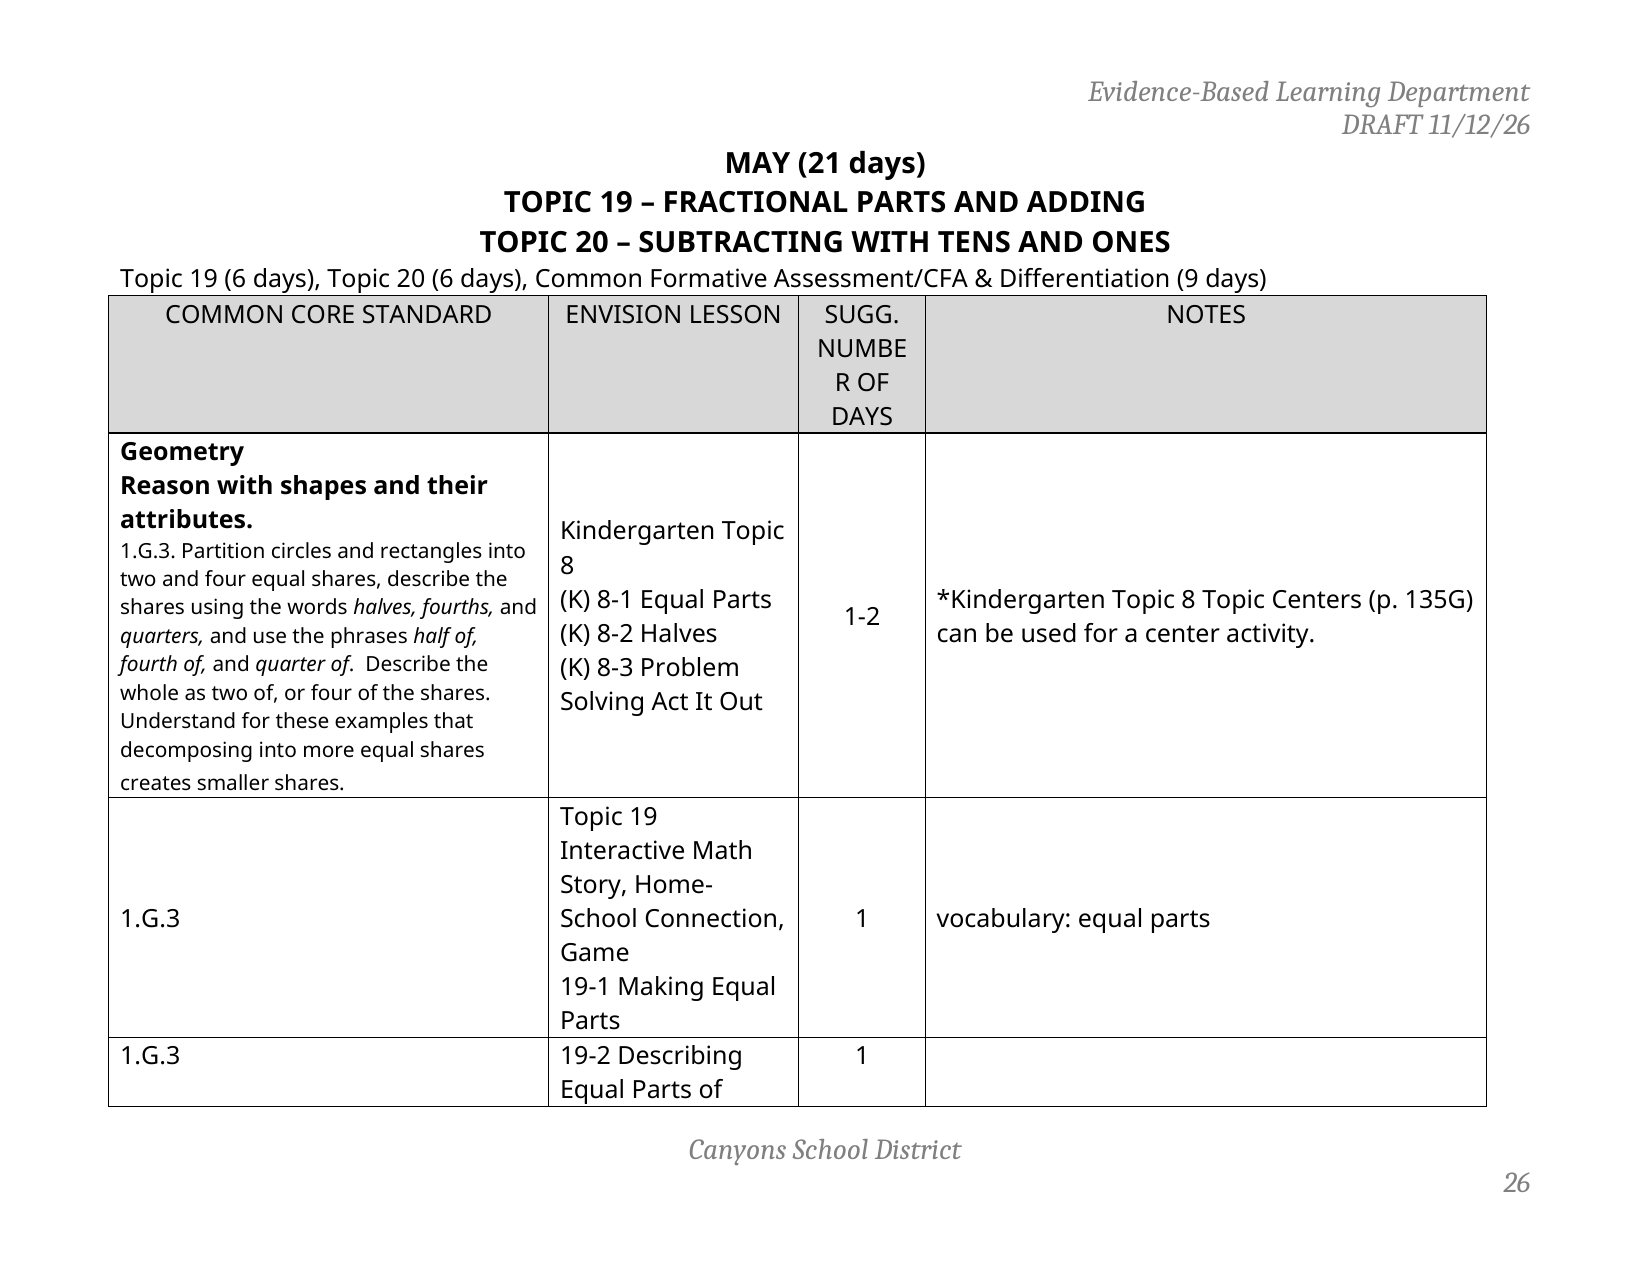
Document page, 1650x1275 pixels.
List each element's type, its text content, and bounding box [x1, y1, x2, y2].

table_header NOTES [926, 296, 1486, 432]
table_cell [926, 1038, 1486, 1106]
text MAY (21 days) [120, 142, 1530, 182]
table_cell Topic 19 Interactive Math Story, Home-School Connection, Game 19-1 Making Equal Parts [549, 798, 798, 1037]
text TOPIC 20 – SUBTRACTING WITH TENS AND ONES [120, 221, 1530, 261]
table_cell 1 [799, 1038, 925, 1106]
table_cell 1.G.3 [109, 798, 548, 1037]
table_cell 1 [799, 798, 925, 1037]
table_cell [549, 1038, 798, 1106]
table_cell 1.G.3 [109, 1038, 548, 1106]
table_header COMMON CORE STANDARD [109, 296, 548, 432]
table_cell Kindergarten Topic 8 (K) 8-1 Equal Parts (K) 8-2 Halves (K) 8-3 Problem Solving Act It Out [549, 434, 798, 797]
text Topic 19 (6 days), Topic 20 (6 days), Common Formative Assessment/CFA & Differentiation (9 days) [120, 261, 1530, 295]
table_cell *Kindergarten Topic 8 Topic Centers (p. 135G) can be used for a center activity. [926, 434, 1486, 797]
table_cell Geometry Reason with shapes and their attributes. 1.G.3. Partition circles and rectangles into two and four equal shares, describe the shares using the words halves, fourths, and quarters, and use the phrases half of, fourth of, and quarter of. Describe the whole as two of, or four of the shares. Understand for these examples that decomposing into more equal shares creates smaller shares. [109, 434, 548, 797]
text TOPIC 19 – FRACTIONAL PARTS AND ADDING [120, 182, 1530, 221]
table_cell 1-2 [799, 434, 925, 797]
table_cell vocabulary: equal parts [926, 798, 1486, 1037]
table_header ENVISION LESSON [549, 296, 798, 432]
table_header SUGG. NUMBER OF DAYS [799, 296, 925, 432]
